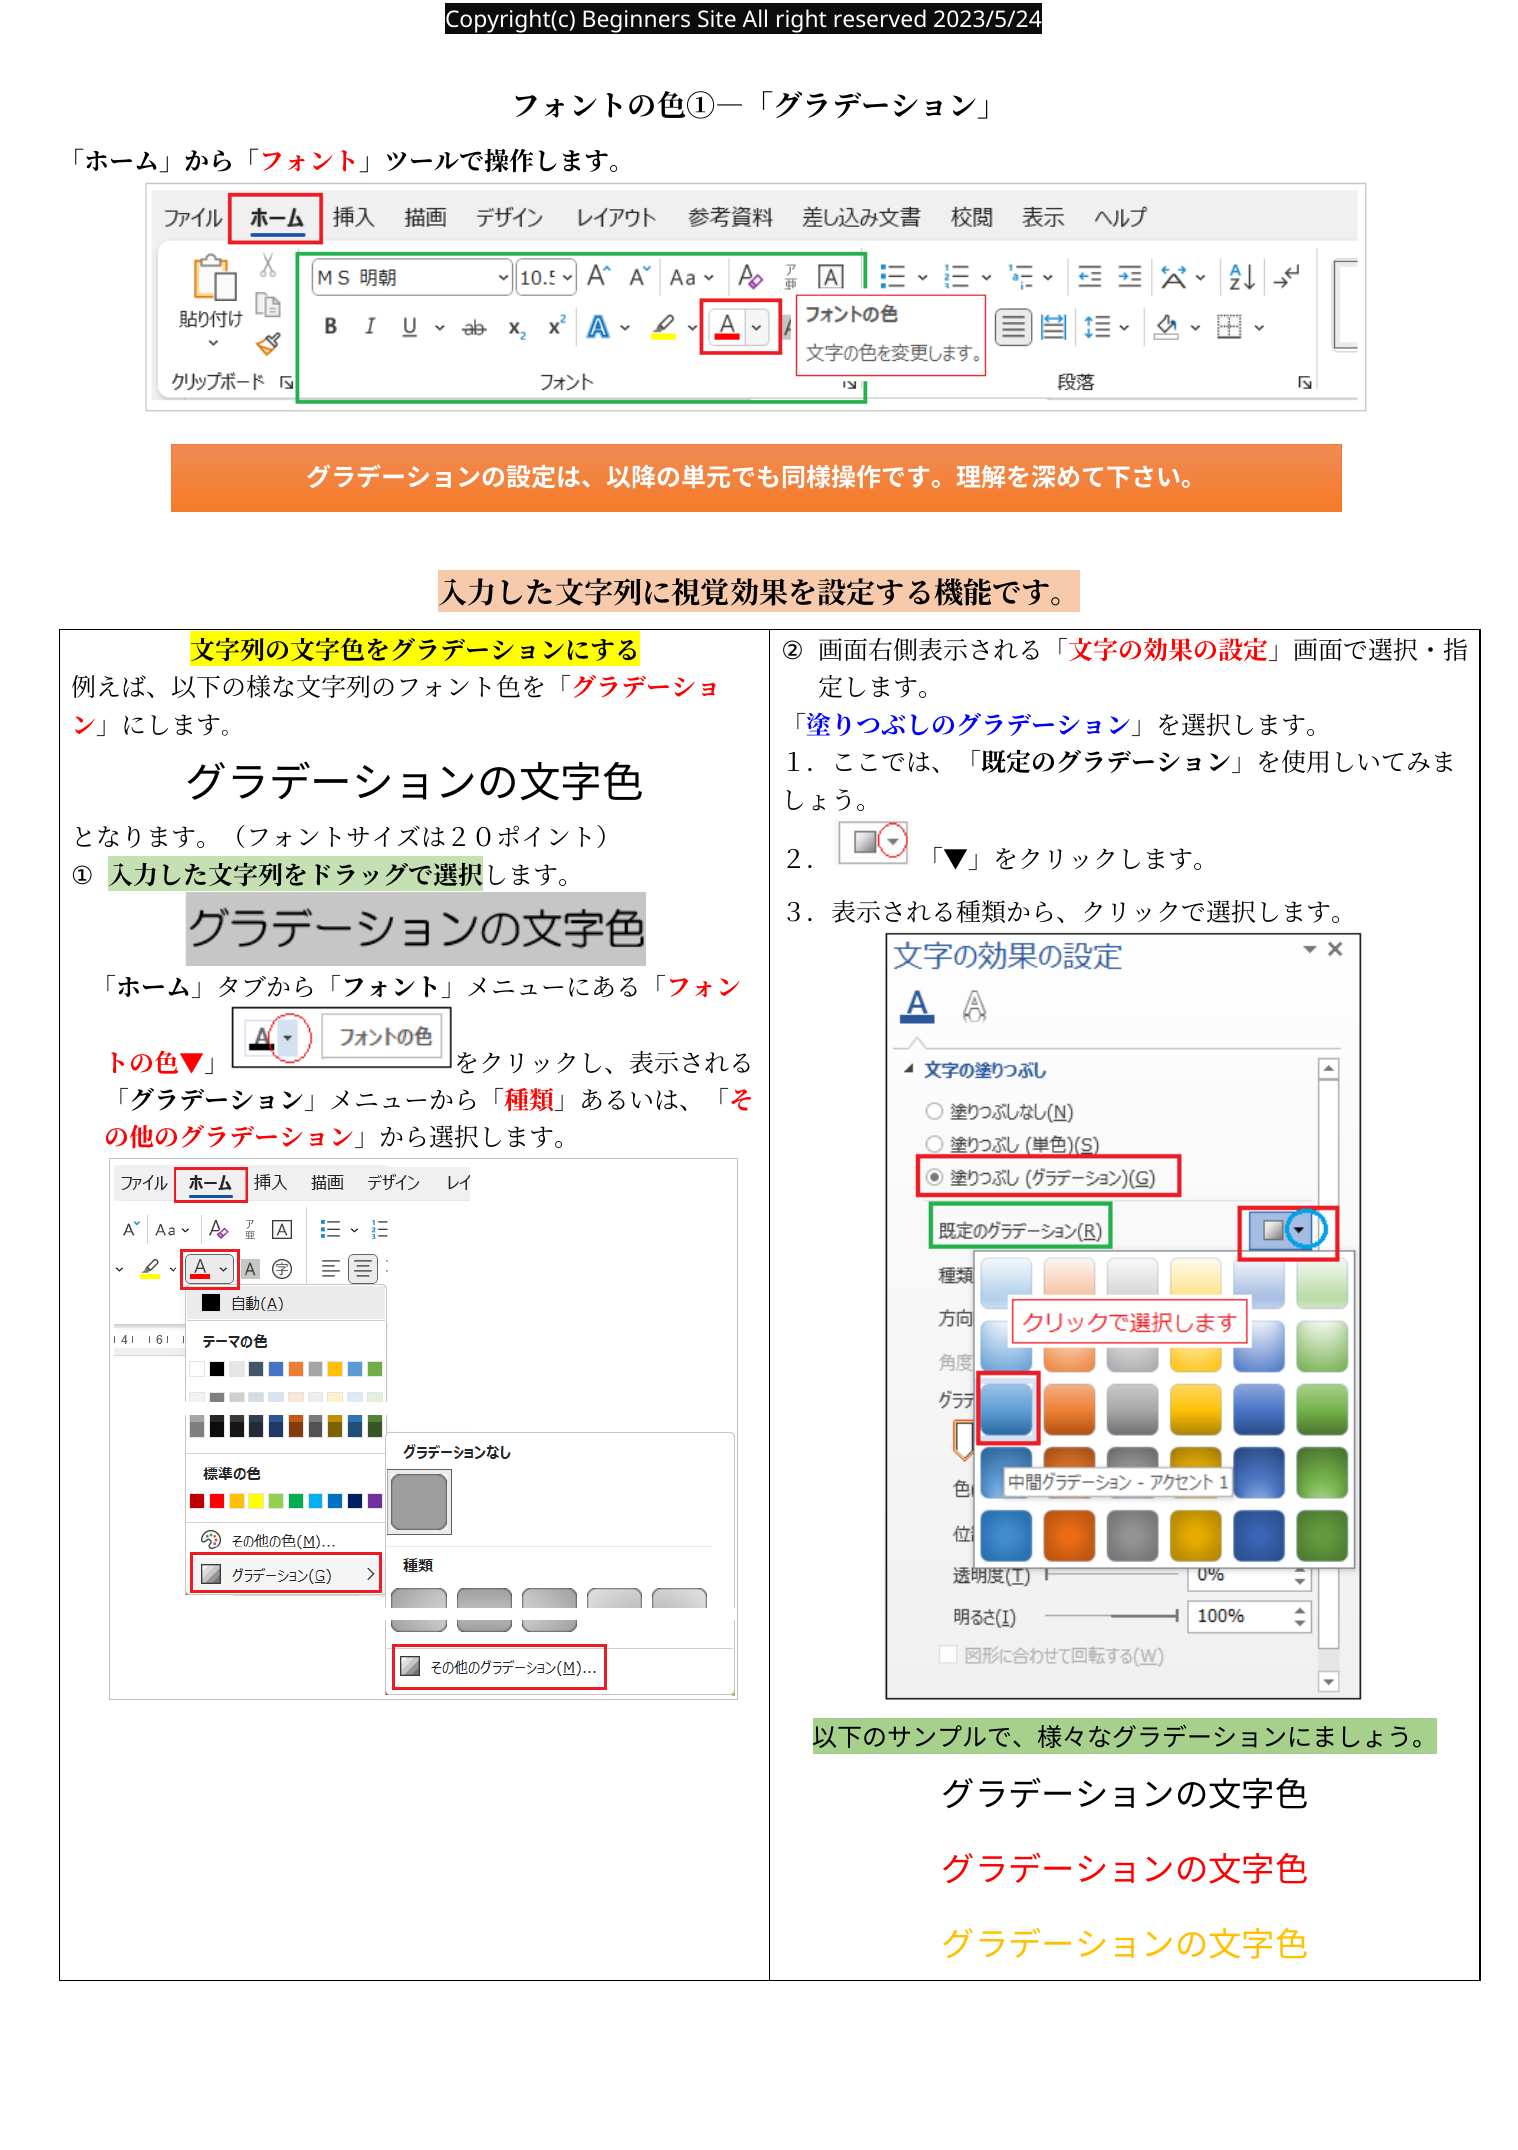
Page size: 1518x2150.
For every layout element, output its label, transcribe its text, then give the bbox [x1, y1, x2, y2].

table_header 文字列の文字色をグラデーションにする 例えば、以下の様な文字列のフォント色を「グラデーション」にします。 グラデーションの文字色 となります。（フォントサイズは２０ポイント） 入力した文字列をドラッグで選択します。 「ホーム」タブから「フォント」メニューにある「フォントの色▼」をクリックし、表示される「グラデーション」メニューから「種類」あるいは、「その他のグラデーション」から選択します。 [60, 630, 769, 1980]
text 入力した文字列に視覚効果を設定する機能です。 [59, 554, 1459, 629]
picture [138, 178, 1379, 419]
table_header 画面右側表示される「文字の効果の設定」画面で選択・指定します。 「塗りつぶしのグラデーション」を選択します。 １．ここでは、「既定のグラデーション」を使用しいてみましょう。 ２．「▼」をクリックします。 ３．表示される種類から、クリックで選択します。 以下のサンプルで、様々なグラデーションにましょう。 グラデーションの文字色 グラデーションの文字色 グラデーションの文字色 [770, 630, 1479, 1980]
text フォントの色①―「グラデーション」 [59, 66, 1459, 141]
text 「ホーム」から「フォント」ツールで操作します。 [59, 141, 1459, 179]
picture [883, 929, 1367, 1704]
picture [104, 1154, 743, 1703]
picture [183, 892, 646, 966]
picture [229, 1004, 454, 1073]
picture [831, 817, 919, 869]
